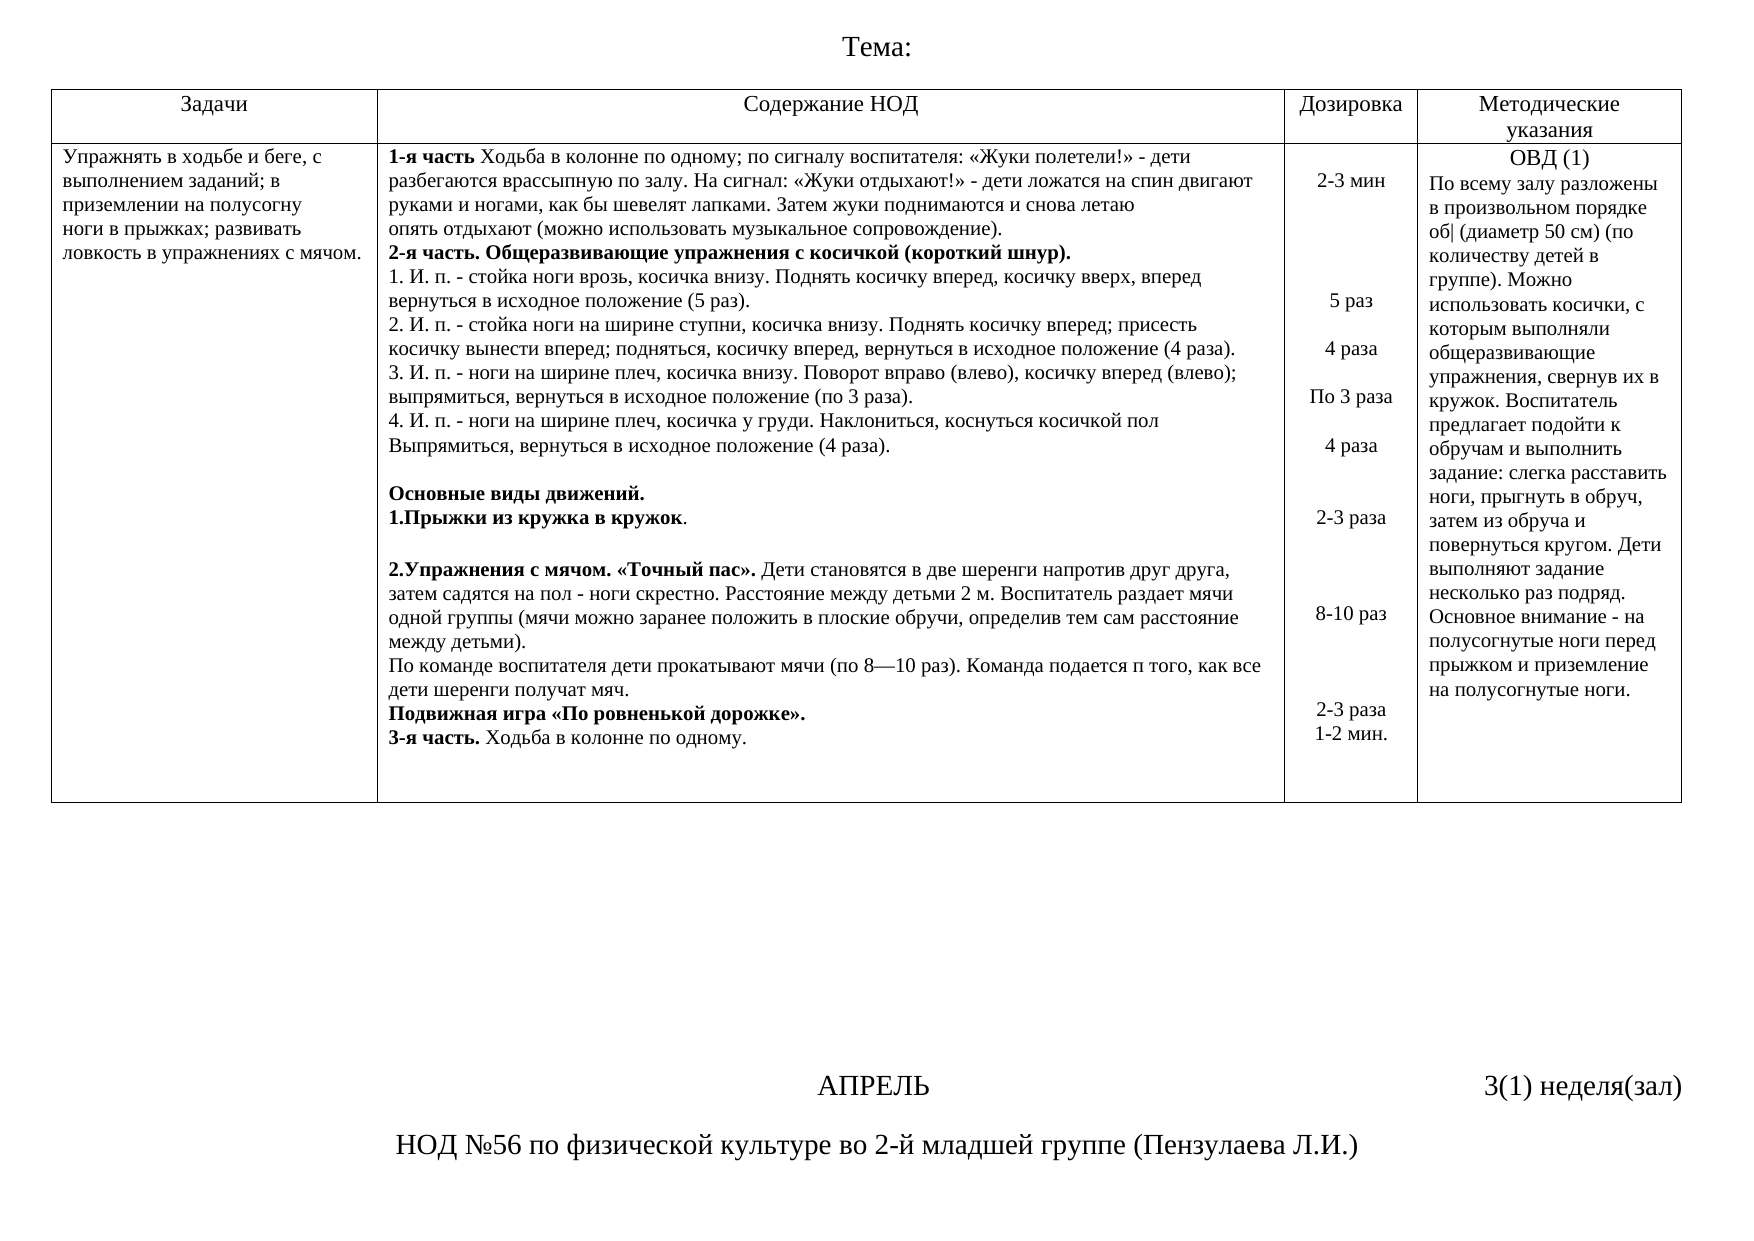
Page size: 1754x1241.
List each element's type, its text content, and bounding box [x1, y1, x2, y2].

text НОД №56 по физической культуре во 2-й младшей группе (Пензулаева Л.И.) [29, 1127, 1724, 1161]
table_header Содержание НОД [378, 90, 1284, 143]
table_header Задачи [52, 90, 377, 143]
table_header Дозировка [1285, 90, 1417, 143]
text АПРЕЛЬ 3(1) неделя(зал) [29, 1068, 1724, 1101]
table_cell Упражнять в ходьбе и беге, с выполнением заданий; в приземлении на полусогну ноги в прыжках; развивать ловкость в упражнениях с мячом. [52, 144, 377, 802]
table_header Методические указания [1418, 90, 1681, 143]
text Тема: [29, 29, 1724, 63]
table_cell ОВД (1) [1418, 144, 1681, 170]
table_cell По всему залу разложены в произвольном порядке об| (диаметр 50 см) (по количеству детей в группе). Можно использовать косички, с которым выполняли общеразвивающие упражнения, свернув их в кружок. Воспитатель предлагает подойти к обручам и выполнить задание: слегка расставить ноги, прыгнуть в обруч, затем из обруча и повернуться кругом. Дети выполняют задание несколько раз подряд. Основное внимание - на полусогнутые ноги перед прыжком и приземление на полусогнутые ноги. [1418, 170, 1681, 802]
table_cell 1-я часть Ходьба в колонне по одному; по сигналу воспитателя: «Жуки полетели!» - дети разбегаются врассыпную по залу. На сигнал: «Жуки отдыхают!» - дети ложатся на спин двигают руками и ногами, как бы шевелят лапками. Затем жуки поднимаются и снова летаю опять отдыхают (можно использовать музыкальное сопровождение). 2-я часть. Общеразвивающие упражнения с косичкой (короткий шнур). 1. И. п. - стойка ноги врозь, косичка внизу. Поднять косичку вперед, косичку вверх, вперед вернуться в исходное положение (5 раз). 2. И. п. - стойка ноги на ширине ступни, косичка внизу. Поднять косичку вперед; присесть косичку вынести вперед; подняться, косичку вперед, вернуться в исходное положение (4 раза). 3. И. п. - ноги на ширине плеч, косичка внизу. Поворот вправо (влево), косичку вперед (влево); выпрямиться, вернуться в исходное положение (по 3 раза). 4. И. п. - ноги на ширине плеч, косичка у груди. Наклониться, коснуться косичкой пол Выпрямиться, вернуться в исходное положение (4 раза). Основные виды движений. 1.Прыжки из кружка в кружок. 2.Упражнения с мячом. «Точный пас». Дети становятся в две шеренги напротив друг друга, затем садятся на пол - ноги скрестно. Расстояние между детьми 2 м. Воспитатель раздает мячи одной группы (мячи можно заранее положить в плоские обручи, определив тем сам расстояние между детьми). По команде воспитателя дети прокатывают мячи (по 8—10 раз). Команда подается п того, как все дети шеренги получат мяч. Подвижная игра «По ровненькой дорожке». 3-я часть. Ходьба в колонне по одному. [378, 144, 1284, 802]
table_cell 2-3 мин 5 раз 4 раза По 3 раза 4 раза 2-3 раза 8-10 раз 2-3 раза 1-2 мин. [1285, 144, 1417, 802]
